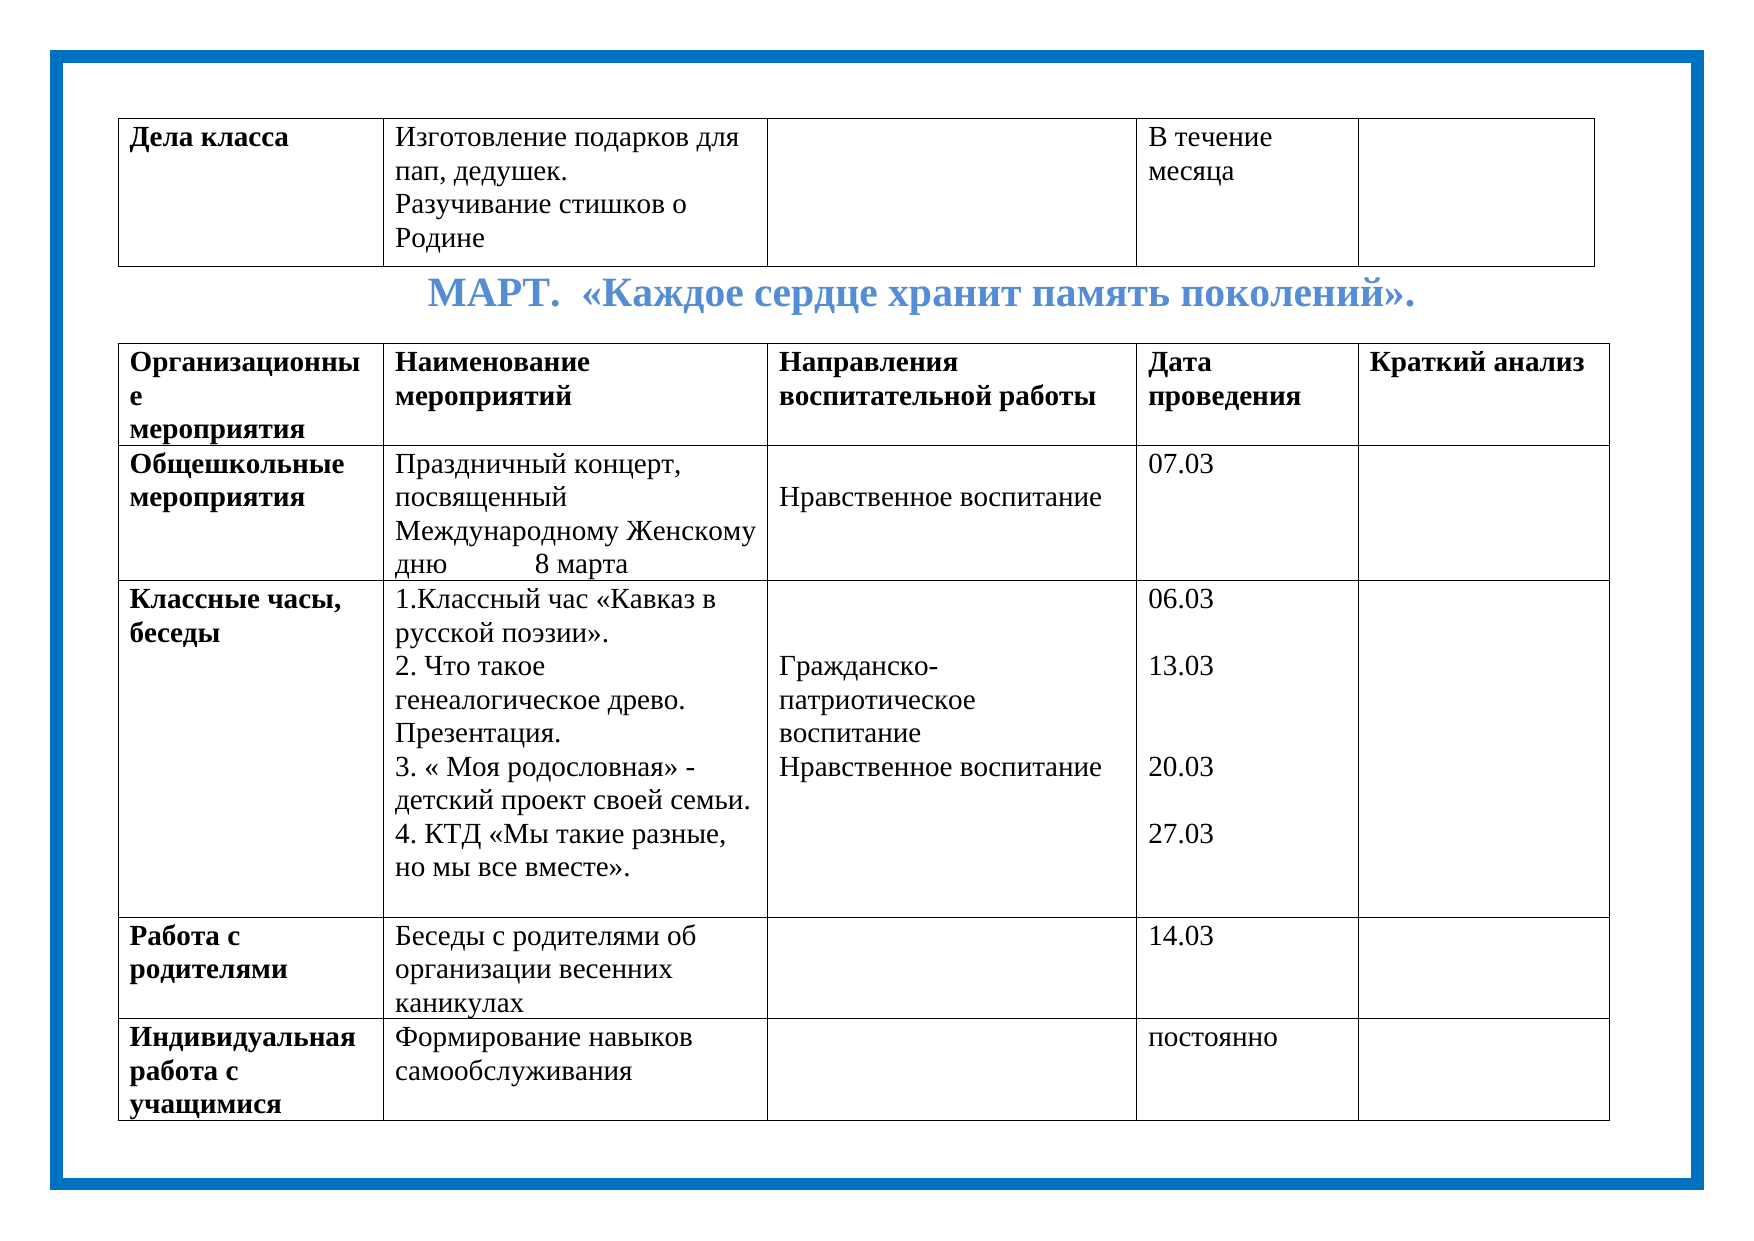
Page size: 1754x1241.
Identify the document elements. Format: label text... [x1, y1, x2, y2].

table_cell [119, 1019, 383, 1120]
table_cell [768, 1019, 1136, 1120]
table_cell [1359, 918, 1609, 1018]
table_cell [384, 1019, 767, 1120]
table_cell Изготовление подарков для пап, дедушек. Разучивание стишков о Родине [384, 119, 767, 266]
table_header Направления воспитательной работы [768, 344, 1136, 445]
table_header Наименование мероприятий [384, 344, 767, 445]
table_cell Общешкольные мероприятия [119, 446, 383, 580]
table_cell 06.03 13.03 20.03 27.03 [1137, 581, 1358, 917]
table_cell 1.Классный час «Кавказ в русской поэзии». 2. Что такое генеалогическое древо. Презентация. 3. « Моя родословная» - детский проект своей семьи. 4. КТД «Мы такие разные, но мы все вместе». [384, 581, 767, 917]
table_header Краткий анализ [1359, 344, 1609, 445]
table_cell Беседы с родителями об организации весенних каникулах [384, 918, 767, 1018]
table_cell [768, 918, 1136, 1018]
table_header Дата проведения [1137, 344, 1358, 445]
table_cell [768, 119, 1136, 266]
table_cell Классные часы, беседы [119, 581, 383, 917]
table_cell [1359, 581, 1609, 917]
table_cell [1359, 119, 1594, 266]
table_cell постоянно [1137, 1019, 1358, 1120]
text МАРТ. «Каждое сердце хранит память поколений». [177, 267, 1666, 315]
table_cell 14.03 [1137, 918, 1358, 1018]
table_cell Гражданско-патриотическое воспитание Нравственное воспитание [768, 581, 1136, 917]
table_cell Праздничный концерт, посвященный Международному Женскому дню 8 марта [384, 446, 767, 580]
table_cell [1359, 1019, 1609, 1120]
table_cell Дела класса [119, 119, 383, 266]
table_cell [1359, 446, 1609, 580]
table_header Организационные мероприятия [119, 344, 383, 445]
table_cell В течение месяца [1137, 119, 1358, 266]
table_cell Работа с родителями [119, 918, 383, 1018]
table_cell Нравственное воспитание [768, 446, 1136, 580]
table_cell 07.03 [1137, 446, 1358, 580]
